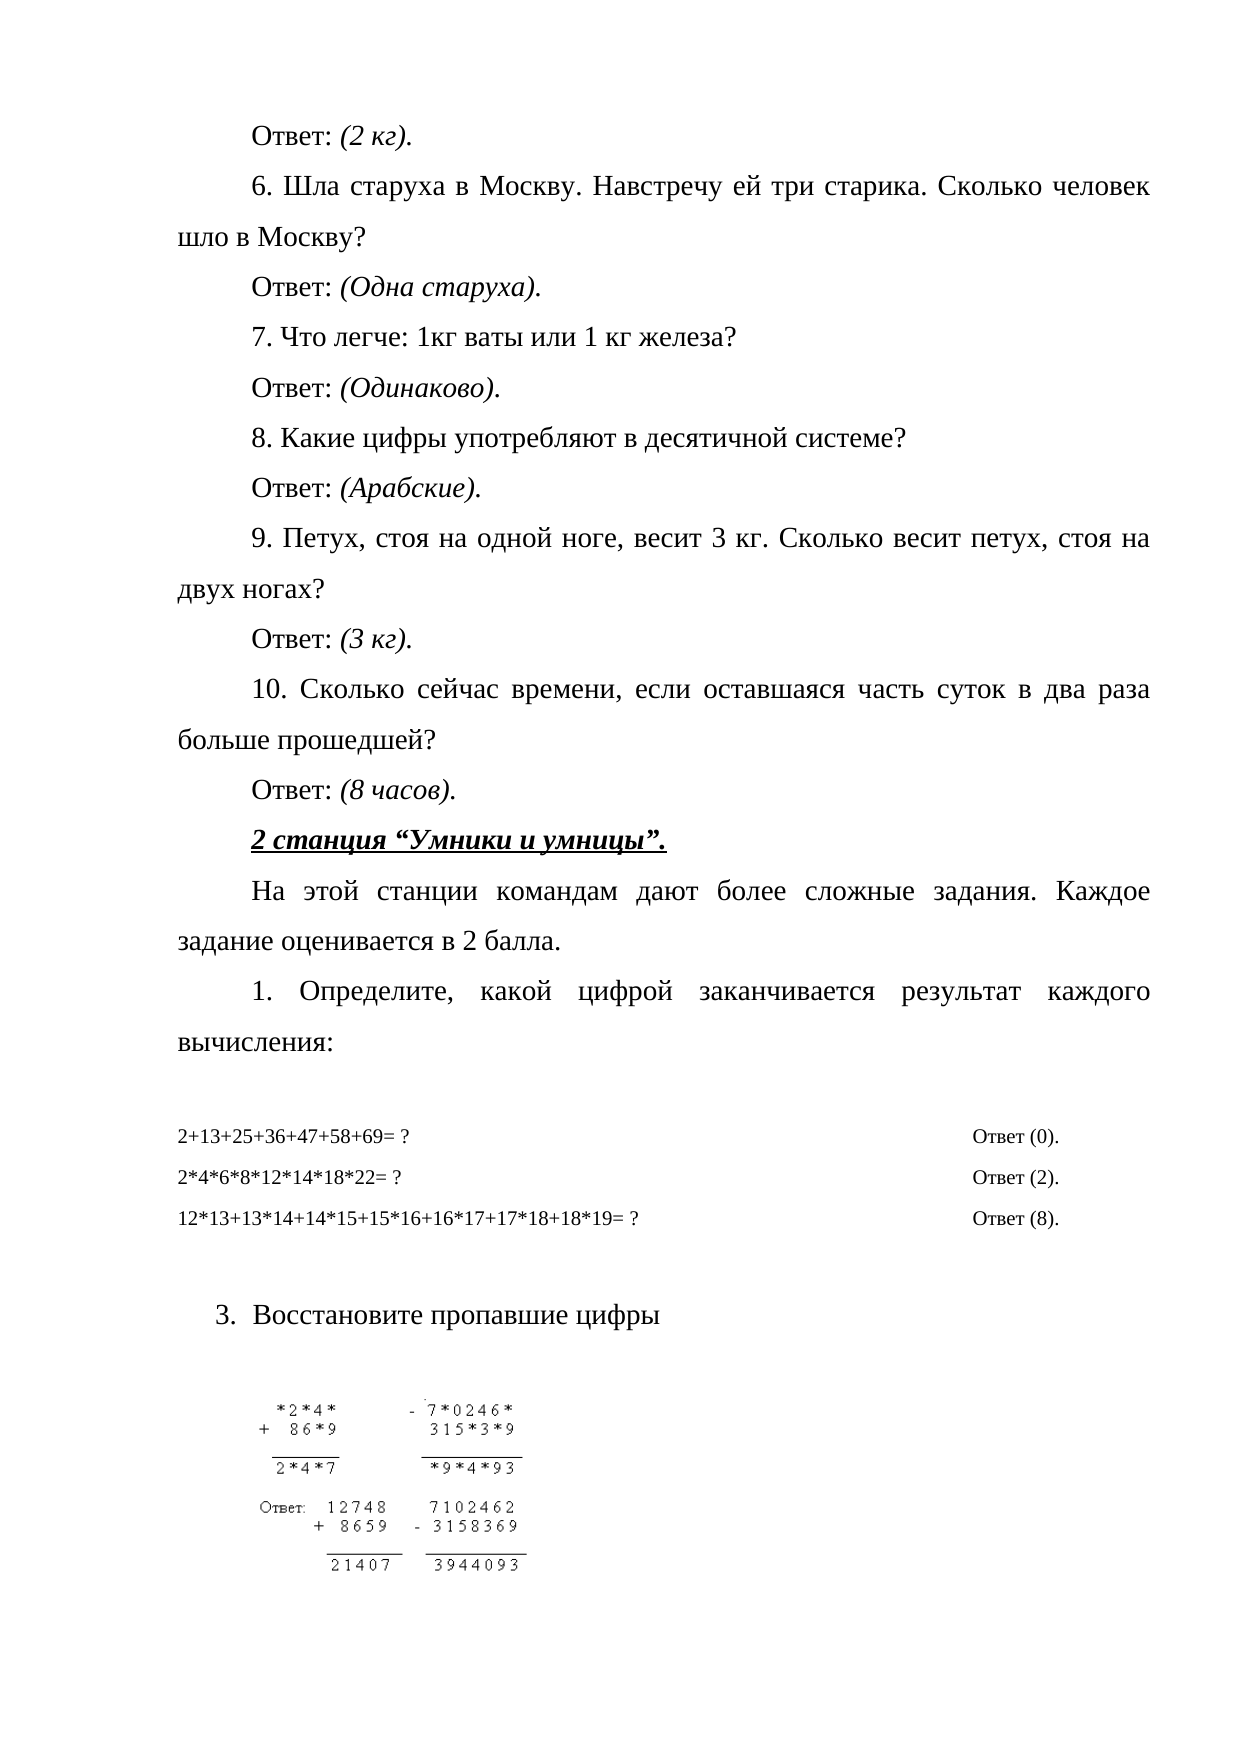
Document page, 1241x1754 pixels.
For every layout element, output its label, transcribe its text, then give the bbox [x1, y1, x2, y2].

text Ответ: (8 часов). [177, 772, 1152, 806]
table_cell Ответ (8). [972, 1206, 1152, 1247]
text Ответ: (Одинаково). [177, 370, 1152, 403]
text Ответ: (). [177, 621, 1152, 655]
text 10. Сколько сейчас времени, если оставшаяся часть суток в два раза больше прошедшей? [177, 672, 1152, 755]
table_cell 2*4*6*8*12*14*18*22= ? [177, 1165, 972, 1206]
text 1. Определите, какой цифрой заканчивается результат каждого вычисления: [177, 973, 1152, 1057]
table_cell 12*13+13*14+14*15+15*16+16*17+17*18+18*19= ? [177, 1206, 972, 1247]
text 9. Петух, стоя на одной ноге, весит . Сколько весит петух, стоя на двух ногах? [177, 521, 1152, 604]
picture [251, 1397, 533, 1579]
text 2 станция “Умники и умницы”. [177, 822, 1152, 856]
text 8. Какие цифры употребляют в десятичной системе? [177, 420, 1152, 453]
text 7. Что легче: 1кг ваты или железа? [177, 319, 1152, 353]
table_header 2+13+25+36+47+58+69= ? [177, 1124, 972, 1165]
text На этой станции командам дают более сложные задания. Каждое задание оценивается в 2 балла. [177, 873, 1152, 957]
table_header Ответ (0). [972, 1124, 1152, 1165]
list Восстановите пропавшие цифры [215, 1297, 1152, 1330]
text Ответ: (Арабские). [177, 470, 1152, 504]
text Ответ: (Одна старуха). [177, 269, 1152, 303]
table_cell Ответ (2). [972, 1165, 1152, 1206]
text Ответ: (). [177, 118, 1152, 152]
text 6. Шла старуха в Москву. Навстречу ей три старика. Сколько человек шло в Москву? [177, 168, 1152, 252]
